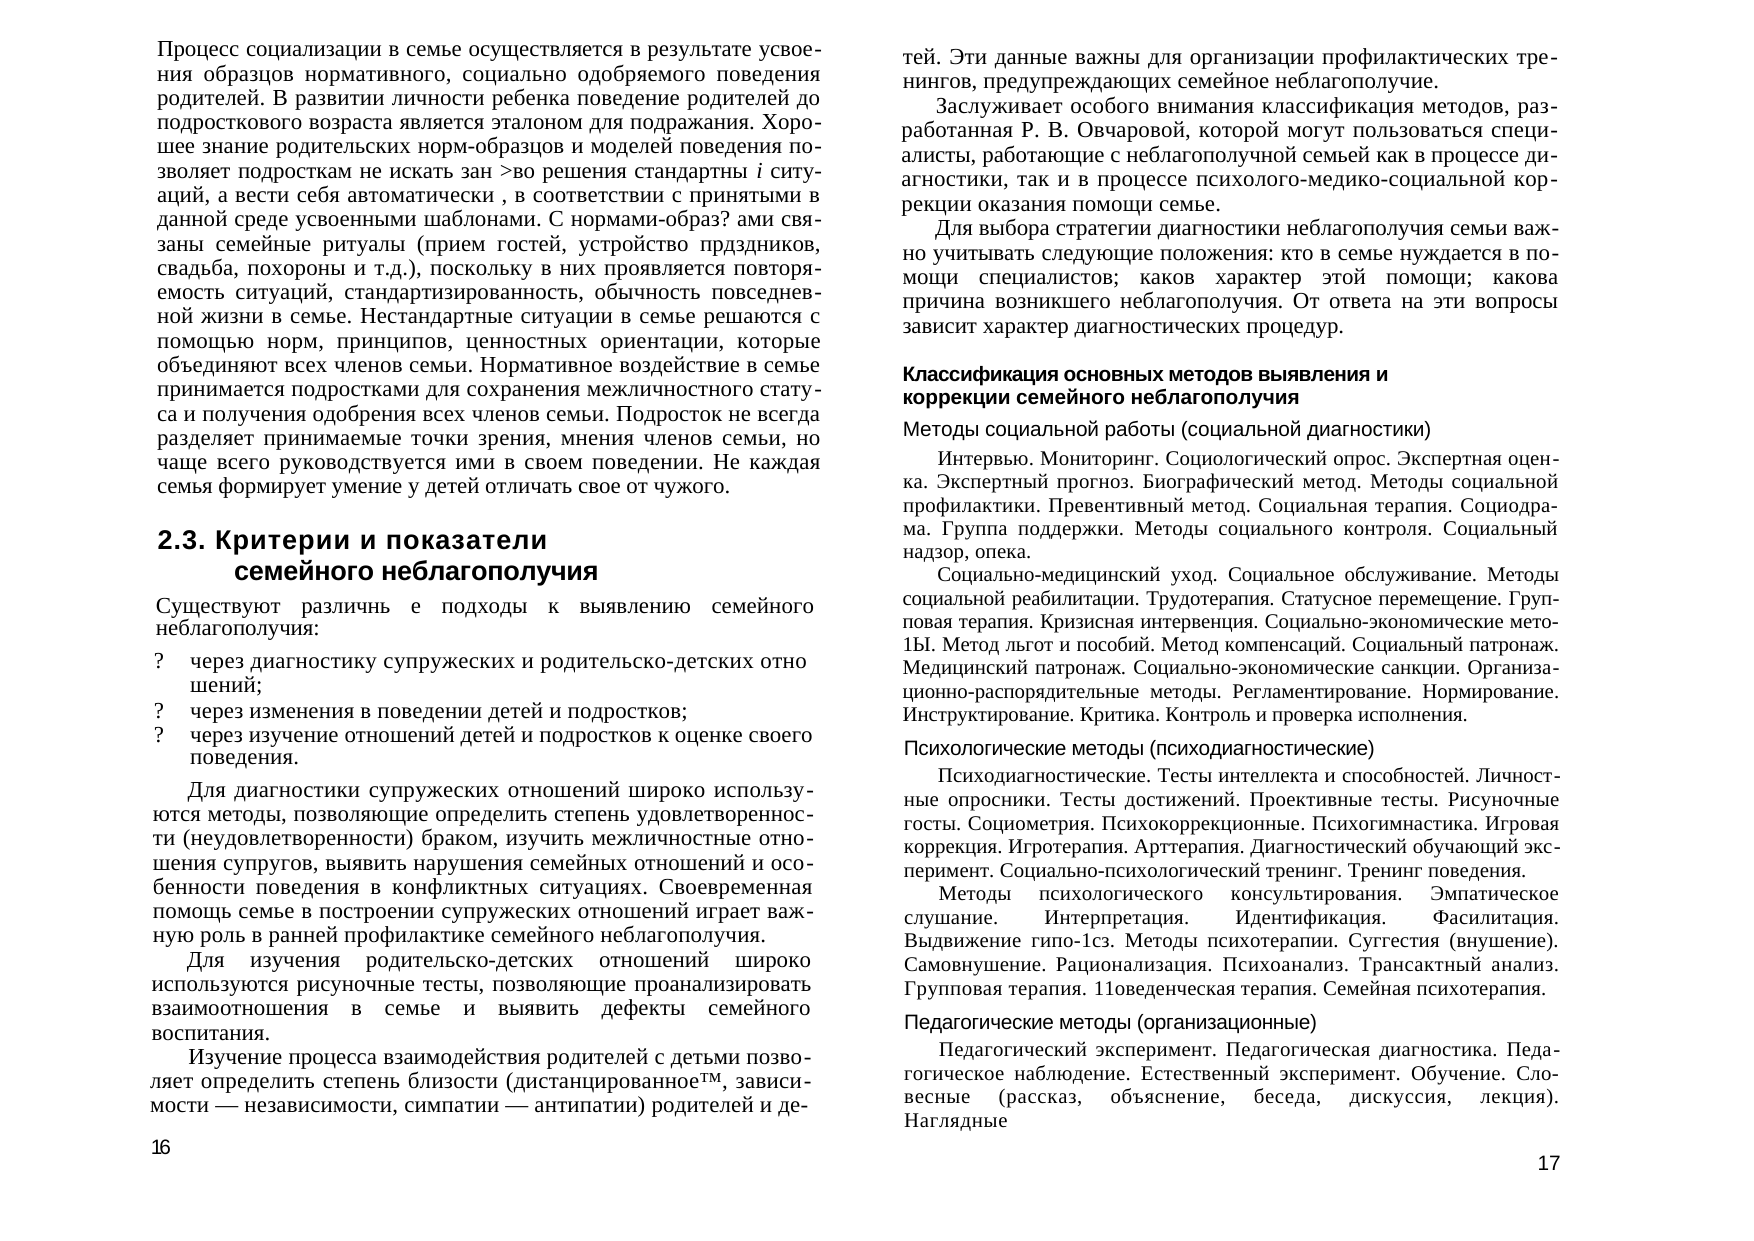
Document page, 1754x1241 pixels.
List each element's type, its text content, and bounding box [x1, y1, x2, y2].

text Классификация основных методов выявления и коррекции семейного неблагополучия [902, 363, 1388, 409]
list через изучение отношений детей и подростков к оценке своего поведения. [154, 724, 822, 768]
text Процесс социализации в семье осуществляется в результате усвоения образцов нормативного, социально одобряемого поведения родителей. В развитии личности ребенка поведение родителей до подросткового возраста является эталоном для подражания. Хорошее знание родительских норм-образцов и моделей поведения позволяет подросткам не искать зан >во решения стандартны i ситуаций, а вести себя автоматически , в соответствии с принятыми в данной среде усвоенными шаблонами. С нормами-образ? ами связаны семейные ритуалы (прием гостей, устройство прдздников, свадьба, похороны и т.д.), поскольку в них проявляется повторяемость ситуаций, стандартизированность, обычность повседневной жизни в семье. Нестандартные ситуации в семье решаются с помощью норм, принципов, ценностных ориентации, которые объединяют всех членов семьи. Нормативное воздействие в семье принимается подростками для сохранения межличностного статуса и получения одобрения всех членов семьи. Подросток не всегда разделяет принимаемые точки зрения, мнения членов семьи, но чаще всего руководствуется ими в своем поведении. Не каждая семья формирует умение у детей отличать свое от чужого. [157, 37, 822, 499]
text Для диагностики супружеских отношений широко используются методы, позволяющие определить степень удовлетворенности (неудовлетворенности) браком, изучить межличностные отношения супругов, выявить нарушения семейных отношений и особенности поведения в конфликтных ситуациях. Своевременная помощь семье в построении супружеских отношений играет важную роль в ранней профилактике семейного неблагополучия. [153, 778, 814, 948]
text Социально-медицинский уход. Социальное обслуживание. Методы социальной реабилитации. Трудотерапия. Статусное перемещение. Групповая терапия. Кризисная интервенция. Социально-экономические мето-1Ы. Метод льгот и пособий. Метод компенсаций. Социальный патронаж. Медицинский патронаж. Социально-экономические санкции. Организационно-распорядительные методы. Регламентирование. Нормирование. Инструктирование. Критика. Контроль и проверка исполнения. [902, 563, 1559, 726]
text Заслуживает особого внимания классификация методов, разработанная Р. В. Овчаровой, которой могут пользоваться специалисты, работающие с неблагополучной семьей как в процессе диагностики, так и в процессе психолого-медико-социальной коррекции оказания помощи семье. [901, 93, 1558, 216]
text Педагогические методы (организационные) [904, 1010, 1560, 1034]
list через изменения в поведении детей и подростков; [154, 699, 822, 723]
text Для выбора стратегии диагностики неблагополучия семьи важно учитывать следующие положения: кто в семье нуждается в помощи специалистов; каков характер этой помощи; какова причина возникшего неблагополучия. От ответа на эти вопросы зависит характер диагностических процедур. [902, 216, 1559, 338]
text тей. Эти данные важны для организации профилактических тренингов, предупреждающих семейное неблагополучие. [903, 44, 1558, 93]
text 17 [901, 1151, 1560, 1174]
text семейного неблагополучия [234, 555, 822, 586]
text Для изучения родительско-детских отношений широко используются рисуночные тесты, позволяющие проанализировать взаимоотношения в семье и выявить дефекты семейного воспитания. [151, 948, 812, 1045]
text Методы социальной работы (социальной диагностики) [903, 417, 1560, 441]
text 16 [151, 1135, 822, 1159]
text Методы психологического консультирования. Эмпатическое слушание. Интерпретация. Идентификация. Фасилитация. Выдвижение гипо-1сз. Методы психотерапии. Суггестия (внушение). Самовнушение. Рационализация. Психоанализ. Трансактный анализ. Групповая терапия. 11оведенческая терапия. Семейная психотерапия. [904, 882, 1560, 1000]
text Интервью. Мониторинг. Социологический опрос. Экспертная оценка. Экспертный прогноз. Биографический метод. Методы социальной профилактики. Превентивный метод. Социальная терапия. Социодра-ма. Группа поддержки. Методы социального контроля. Социальный надзор, опека. [903, 447, 1559, 563]
text Педагогический эксперимент. Педагогическая диагностика. Педагогическое наблюдение. Естественный эксперимент. Обучение. Сло-весные (рассказ, объяснение, беседа, дискуссия, лекция). Наглядные [904, 1038, 1560, 1132]
text Психодиагностические. Тесты интеллекта и способностей. Личностные опросники. Тесты достижений. Проективные тесты. Рисуночные госты. Социометрия. Психокоррекционные. Психогимнастика. Игровая коррекция. Игротерапия. Арттерапия. Диагностический обучающий эксперимент. Социально-психологический тренинг. Тренинг поведения. [904, 764, 1560, 882]
text Изучение процесса взаимодействия родителей с детьми позволяет определить степень близости (дистанцированное™, зависимости — независимости, симпатии — антипатии) родителей и де- [150, 1045, 811, 1118]
text Психологические методы (психодиагностические) [903, 736, 1560, 760]
list через диагностику супружеских и родительско-детских отно шений; [154, 649, 822, 697]
text Существуют различнь е подходы к выявлению семейного неблагополучия: [156, 596, 815, 640]
text 2.3. Критерии и показатели [157, 524, 822, 555]
